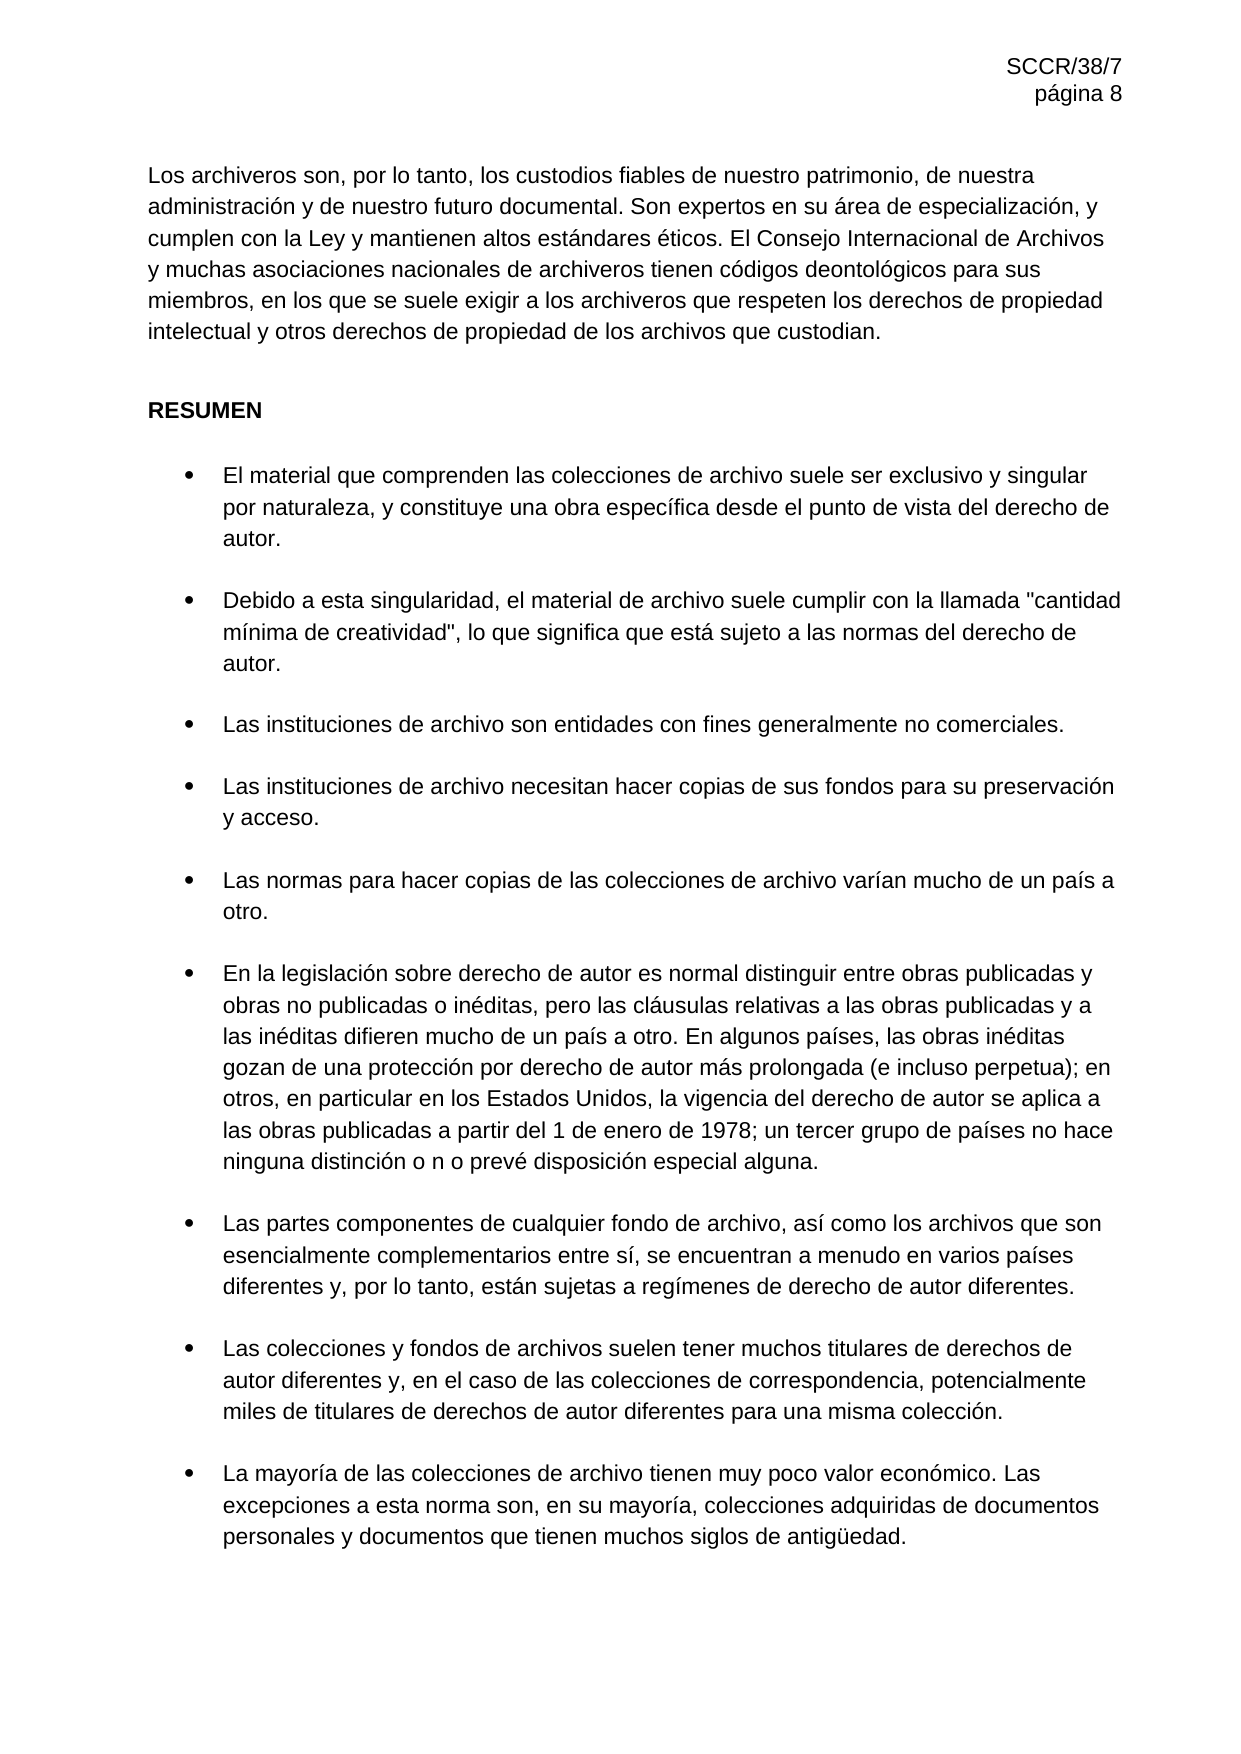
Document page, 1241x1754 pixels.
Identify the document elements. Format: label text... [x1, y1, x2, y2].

list La mayoría de las colecciones de archivo tienen muy poco valor económico. Las excepciones a esta norma son, en su mayoría, colecciones adquiridas de documentos personales y documentos que tienen muchos siglos de antigüedad. [185, 1457, 1122, 1551]
list Debido a esta singularidad, el material de archivo suele cumplir con la llamada "cantidad mínima de creatividad", lo que significa que está sujeto a las normas del derecho de autor. [185, 584, 1122, 678]
list Las partes componentes de cualquier fondo de archivo, así como los archivos que son esencialmente complementarios entre sí, se encuentran a menudo en varios países diferentes y, por lo tanto, están sujetas a regímenes de derecho de autor diferentes. [185, 1207, 1122, 1301]
list Las instituciones de archivo necesitan hacer copias de sus fondos para su preservación y acceso. [185, 769, 1122, 832]
list Las colecciones y fondos de archivos suelen tener muchos titulares de derechos de autor diferentes y, en el caso de las colecciones de correspondencia, potencialmente miles de titulares de derechos de autor diferentes para una misma colección. [185, 1332, 1122, 1426]
list Las normas para hacer copias de las colecciones de archivo varían mucho de un país a otro. [185, 863, 1122, 926]
list El material que comprenden las colecciones de archivo suele ser exclusivo y singular por naturaleza, y constituye una obra específica desde el punto de vista del derecho de autor. [185, 459, 1122, 553]
list En la legislación sobre derecho de autor es normal distinguir entre obras publicadas y obras no publicadas o inéditas, pero las cláusulas relativas a las obras publicadas y a las inéditas difieren mucho de un país a otro. En algunos países, las obras inéditas gozan de una protección por derecho de autor más prolongada (e incluso perpetua); en otros, en particular en los Estados Unidos, la vigencia del derecho de autor se aplica a las obras publicadas a partir del 1 de enero de 1978; un tercer grupo de países no hace ninguna distinción o n o prevé disposición especial alguna. [185, 957, 1122, 1176]
text RESUMEN [148, 397, 1122, 424]
text Los archiveros son, por lo tanto, los custodios fiables de nuestro patrimonio, de nuestra administración y de nuestro futuro documental. Son expertos en su área de especialización, y cumplen con la Ley y mantienen altos estándares éticos. El Consejo Internacional de Archivos y muchas asociaciones nacionales de archiveros tienen códigos deontológicos para sus miembros, en los que se suele exigir a los archiveros que respeten los derechos de propiedad intelectual y otros derechos de propiedad de los archivos que custodian. [148, 158, 1122, 346]
list Las instituciones de archivo son entidades con fines generalmente no comerciales. [185, 708, 1122, 739]
